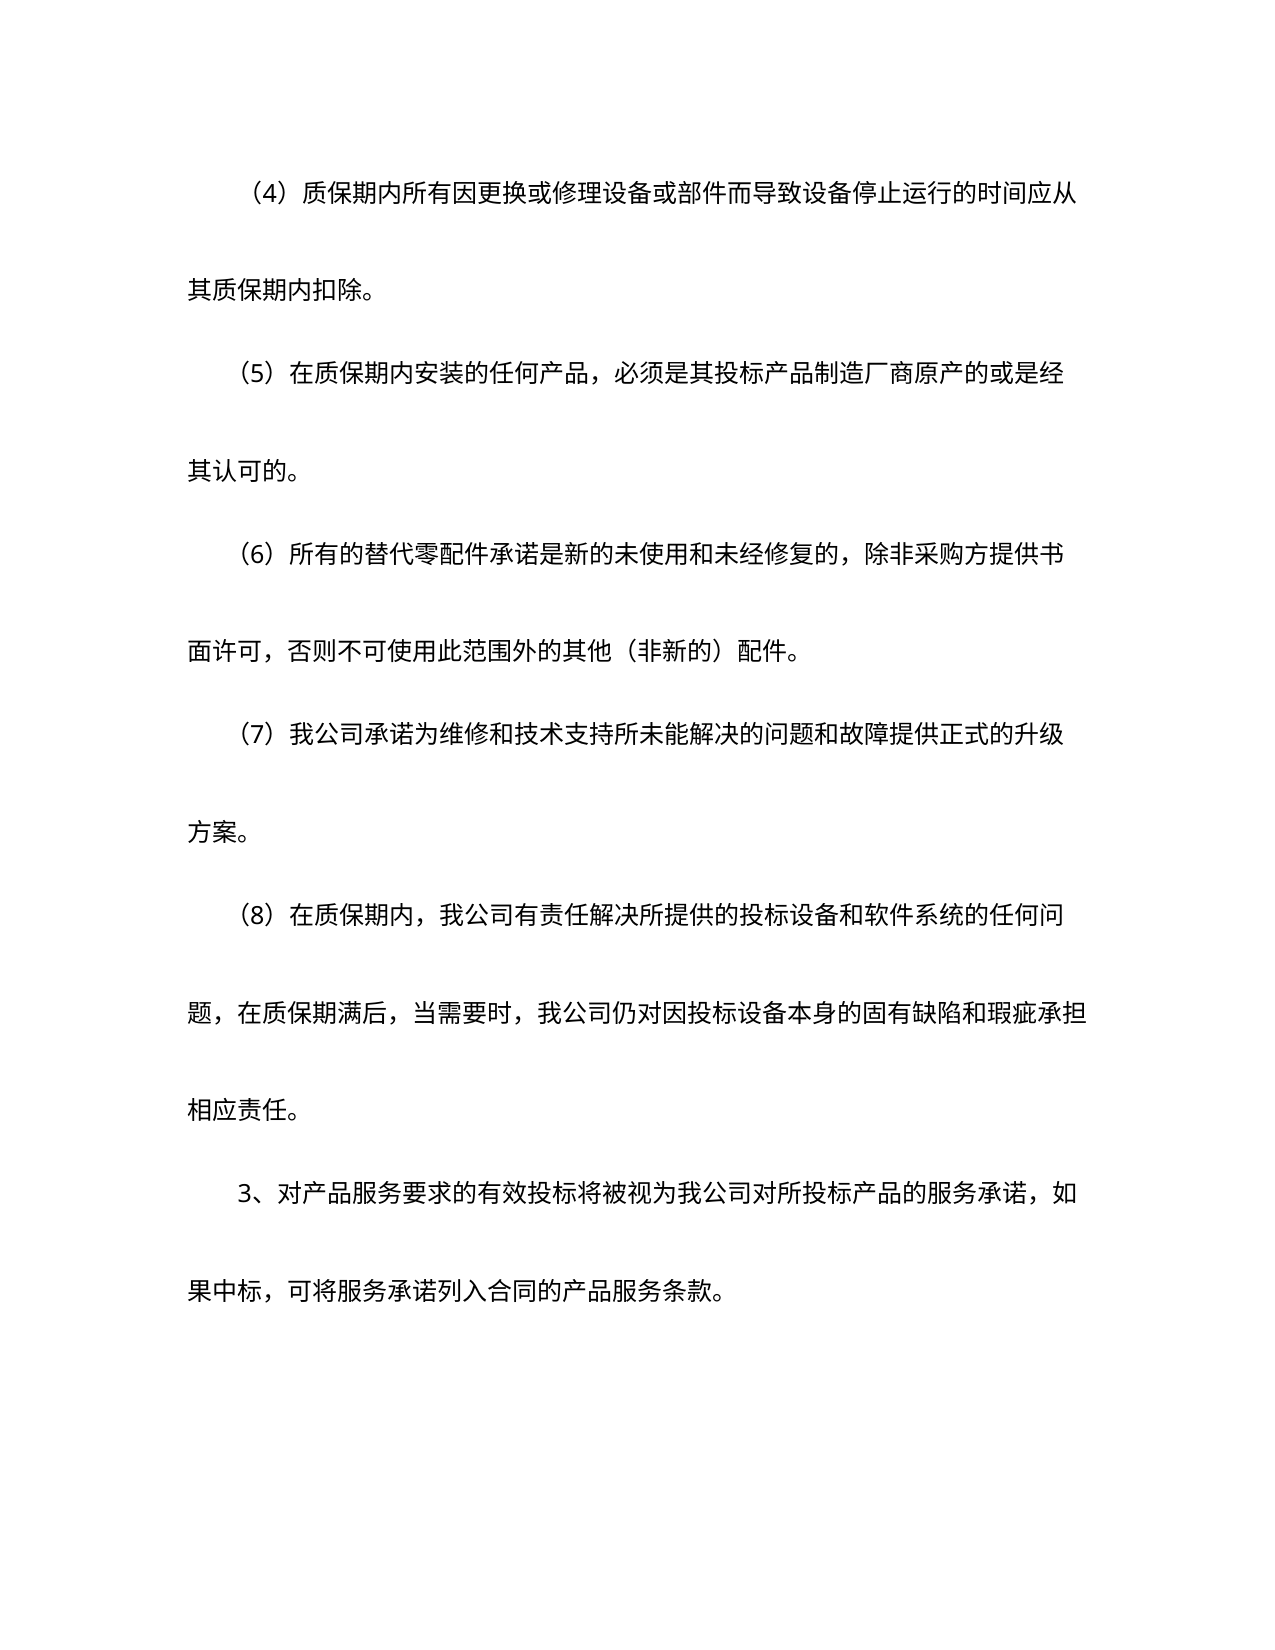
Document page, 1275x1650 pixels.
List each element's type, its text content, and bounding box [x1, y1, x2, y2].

text （7）我公司承诺为维修和技术支持所未能解决的问题和故障提供正式的升级方案。 [187, 701, 1087, 863]
text （6）所有的替代零配件承诺是新的未使用和未经修复的，除非采购方提供书面许可，否则不可使用此范围外的其他（非新的）配件。 [187, 520, 1087, 682]
text （5）在质保期内安装的任何产品，必须是其投标产品制造厂商原产的或是经其认可的。 [187, 339, 1087, 502]
text （8）在质保期内，我公司有责任解决所提供的投标设备和软件系统的任何问题，在质保期满后，当需要时，我公司仍对因投标设备本身的固有缺陷和瑕疵承担相应责任。 [187, 881, 1087, 1141]
text 3、对产品服务要求的有效投标将被视为我公司对所投标产品的服务承诺，如果中标，可将服务承诺列入合同的产品服务条款。 [187, 1159, 1087, 1322]
text （4）质保期内所有因更换或修理设备或部件而导致设备停止运行的时间应从其质保期内扣除。 [187, 159, 1087, 321]
